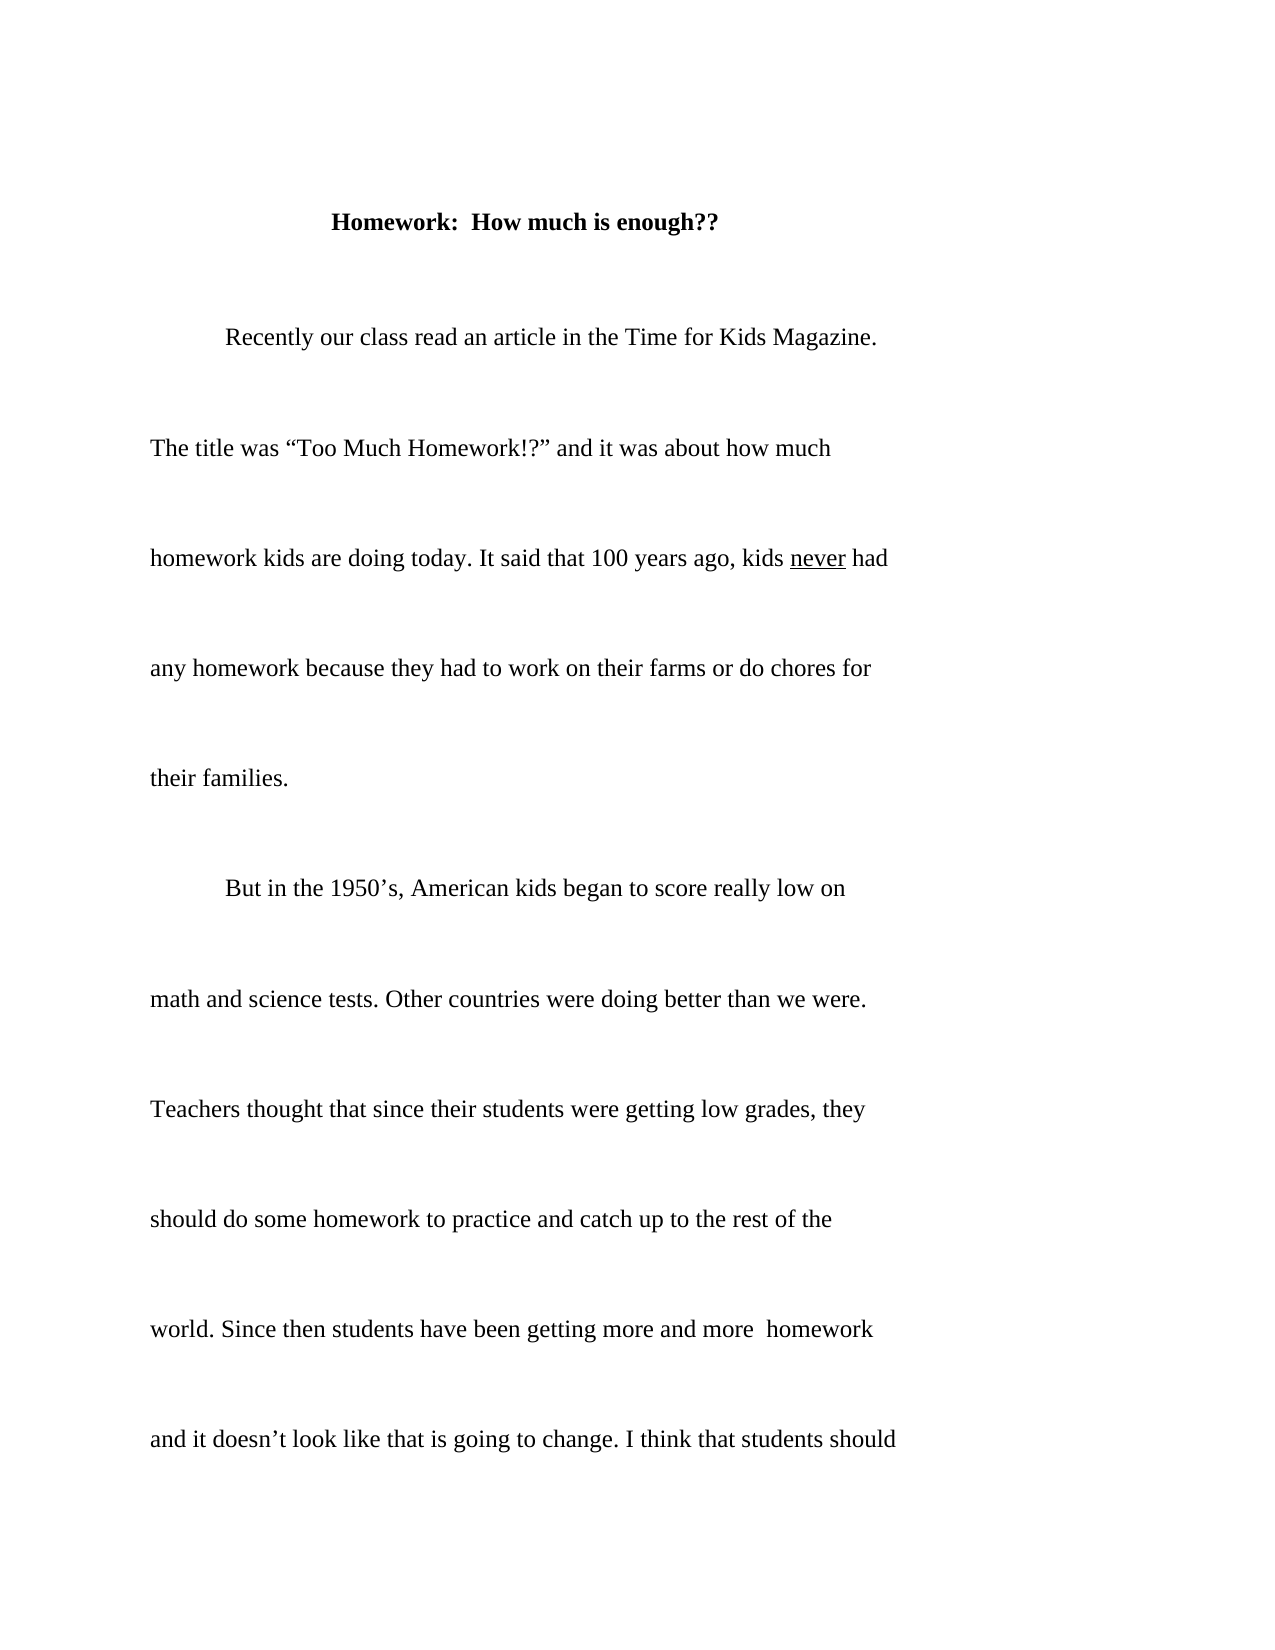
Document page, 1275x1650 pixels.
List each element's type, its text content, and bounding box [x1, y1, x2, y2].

text Homework: How much is enough?? [150, 207, 900, 236]
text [150, 873, 900, 1480]
text Recently our class read an article in the Time for Kids Magazine. The title was “Too Much Homework!?” and it was about how much homework kids are doing today. It said that 100 years ago, kids never had any homework because they had to work on their farms or do chores for their families. [150, 322, 900, 818]
